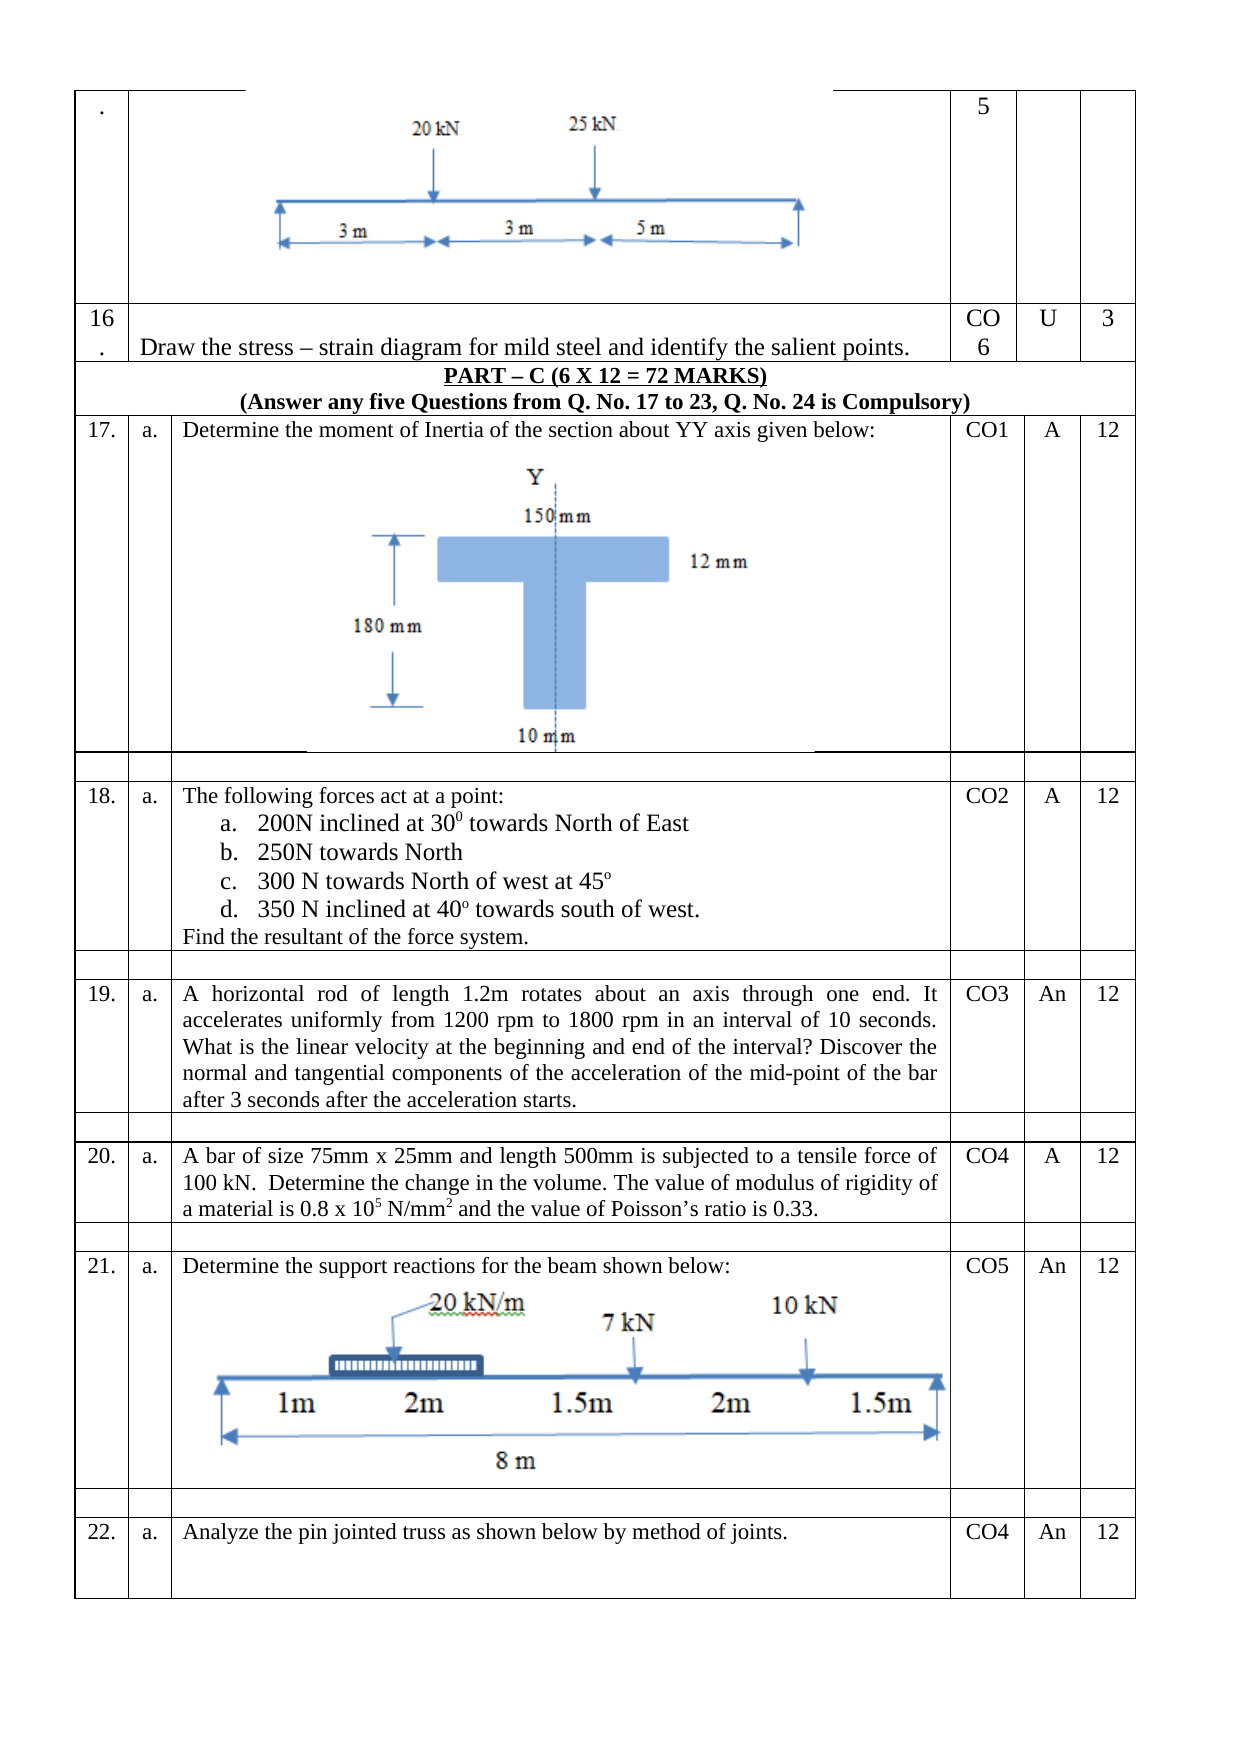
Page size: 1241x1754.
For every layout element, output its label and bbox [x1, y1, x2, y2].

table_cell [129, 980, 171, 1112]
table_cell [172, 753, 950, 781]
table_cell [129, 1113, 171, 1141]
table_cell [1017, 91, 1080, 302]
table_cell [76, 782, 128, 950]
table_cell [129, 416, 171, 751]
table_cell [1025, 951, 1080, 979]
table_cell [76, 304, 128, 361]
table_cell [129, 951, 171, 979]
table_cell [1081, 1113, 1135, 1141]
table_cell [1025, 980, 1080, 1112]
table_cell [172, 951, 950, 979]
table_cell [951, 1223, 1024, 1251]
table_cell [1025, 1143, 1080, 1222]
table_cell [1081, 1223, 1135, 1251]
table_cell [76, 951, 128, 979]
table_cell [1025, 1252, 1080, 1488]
picture [245, 90, 833, 274]
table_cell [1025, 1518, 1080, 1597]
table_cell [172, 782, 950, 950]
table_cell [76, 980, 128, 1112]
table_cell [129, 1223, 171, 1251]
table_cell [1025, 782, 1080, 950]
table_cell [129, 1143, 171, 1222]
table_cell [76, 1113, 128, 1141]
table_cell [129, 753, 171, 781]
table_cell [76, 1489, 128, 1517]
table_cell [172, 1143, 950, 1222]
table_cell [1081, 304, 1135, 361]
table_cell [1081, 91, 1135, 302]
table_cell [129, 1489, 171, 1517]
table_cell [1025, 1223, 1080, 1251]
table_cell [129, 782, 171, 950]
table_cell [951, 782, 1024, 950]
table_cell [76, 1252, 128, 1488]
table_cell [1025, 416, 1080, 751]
picture [306, 442, 815, 752]
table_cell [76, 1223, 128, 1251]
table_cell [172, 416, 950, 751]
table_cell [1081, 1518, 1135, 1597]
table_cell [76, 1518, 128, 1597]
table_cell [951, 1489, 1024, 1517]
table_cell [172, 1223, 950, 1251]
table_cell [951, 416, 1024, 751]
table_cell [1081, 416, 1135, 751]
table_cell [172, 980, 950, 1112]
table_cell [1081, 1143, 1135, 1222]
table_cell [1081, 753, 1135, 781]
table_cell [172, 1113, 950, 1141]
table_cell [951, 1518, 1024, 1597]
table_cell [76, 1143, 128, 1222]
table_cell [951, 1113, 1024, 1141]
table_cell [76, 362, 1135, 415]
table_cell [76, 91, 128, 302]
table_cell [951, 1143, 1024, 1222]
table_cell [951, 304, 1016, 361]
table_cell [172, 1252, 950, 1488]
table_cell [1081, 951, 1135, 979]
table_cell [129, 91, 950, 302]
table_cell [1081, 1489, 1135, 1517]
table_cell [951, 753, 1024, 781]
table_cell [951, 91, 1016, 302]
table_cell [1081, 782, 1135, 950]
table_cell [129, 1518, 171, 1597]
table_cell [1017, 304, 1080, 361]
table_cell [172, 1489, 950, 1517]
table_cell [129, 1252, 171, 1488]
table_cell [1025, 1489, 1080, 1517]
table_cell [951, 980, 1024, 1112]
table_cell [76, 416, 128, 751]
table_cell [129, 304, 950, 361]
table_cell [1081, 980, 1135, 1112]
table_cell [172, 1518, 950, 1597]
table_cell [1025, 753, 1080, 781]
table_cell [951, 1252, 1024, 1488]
picture [182, 1278, 951, 1488]
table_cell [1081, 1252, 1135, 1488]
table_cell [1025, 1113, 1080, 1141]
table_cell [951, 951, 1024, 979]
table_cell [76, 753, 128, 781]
